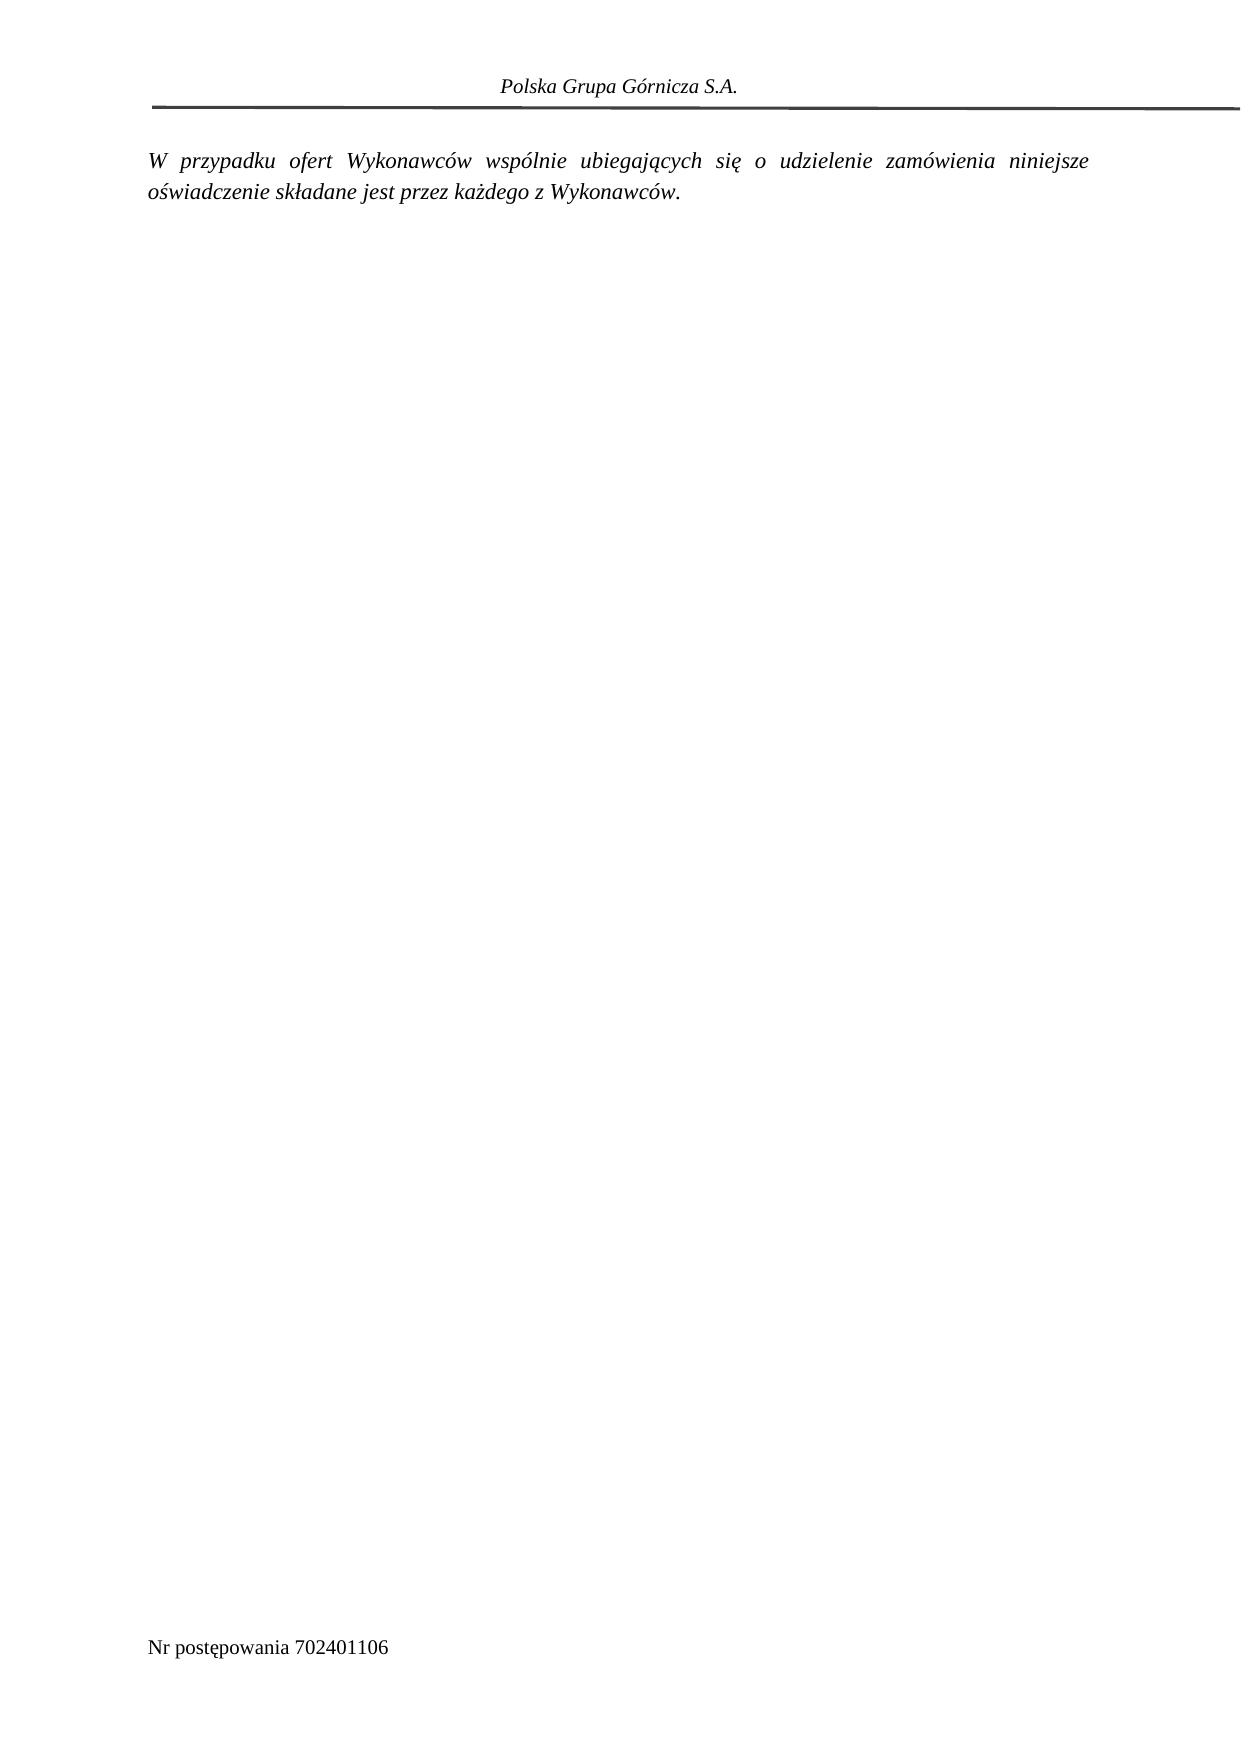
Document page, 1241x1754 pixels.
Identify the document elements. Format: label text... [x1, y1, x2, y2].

text W przypadku ofert Wykonawców wspólnie ubiegających się o udzielenie zamówienia niniejsze oświadczenie składane jest przez każdego z Wykonawców. [148, 148, 1093, 204]
